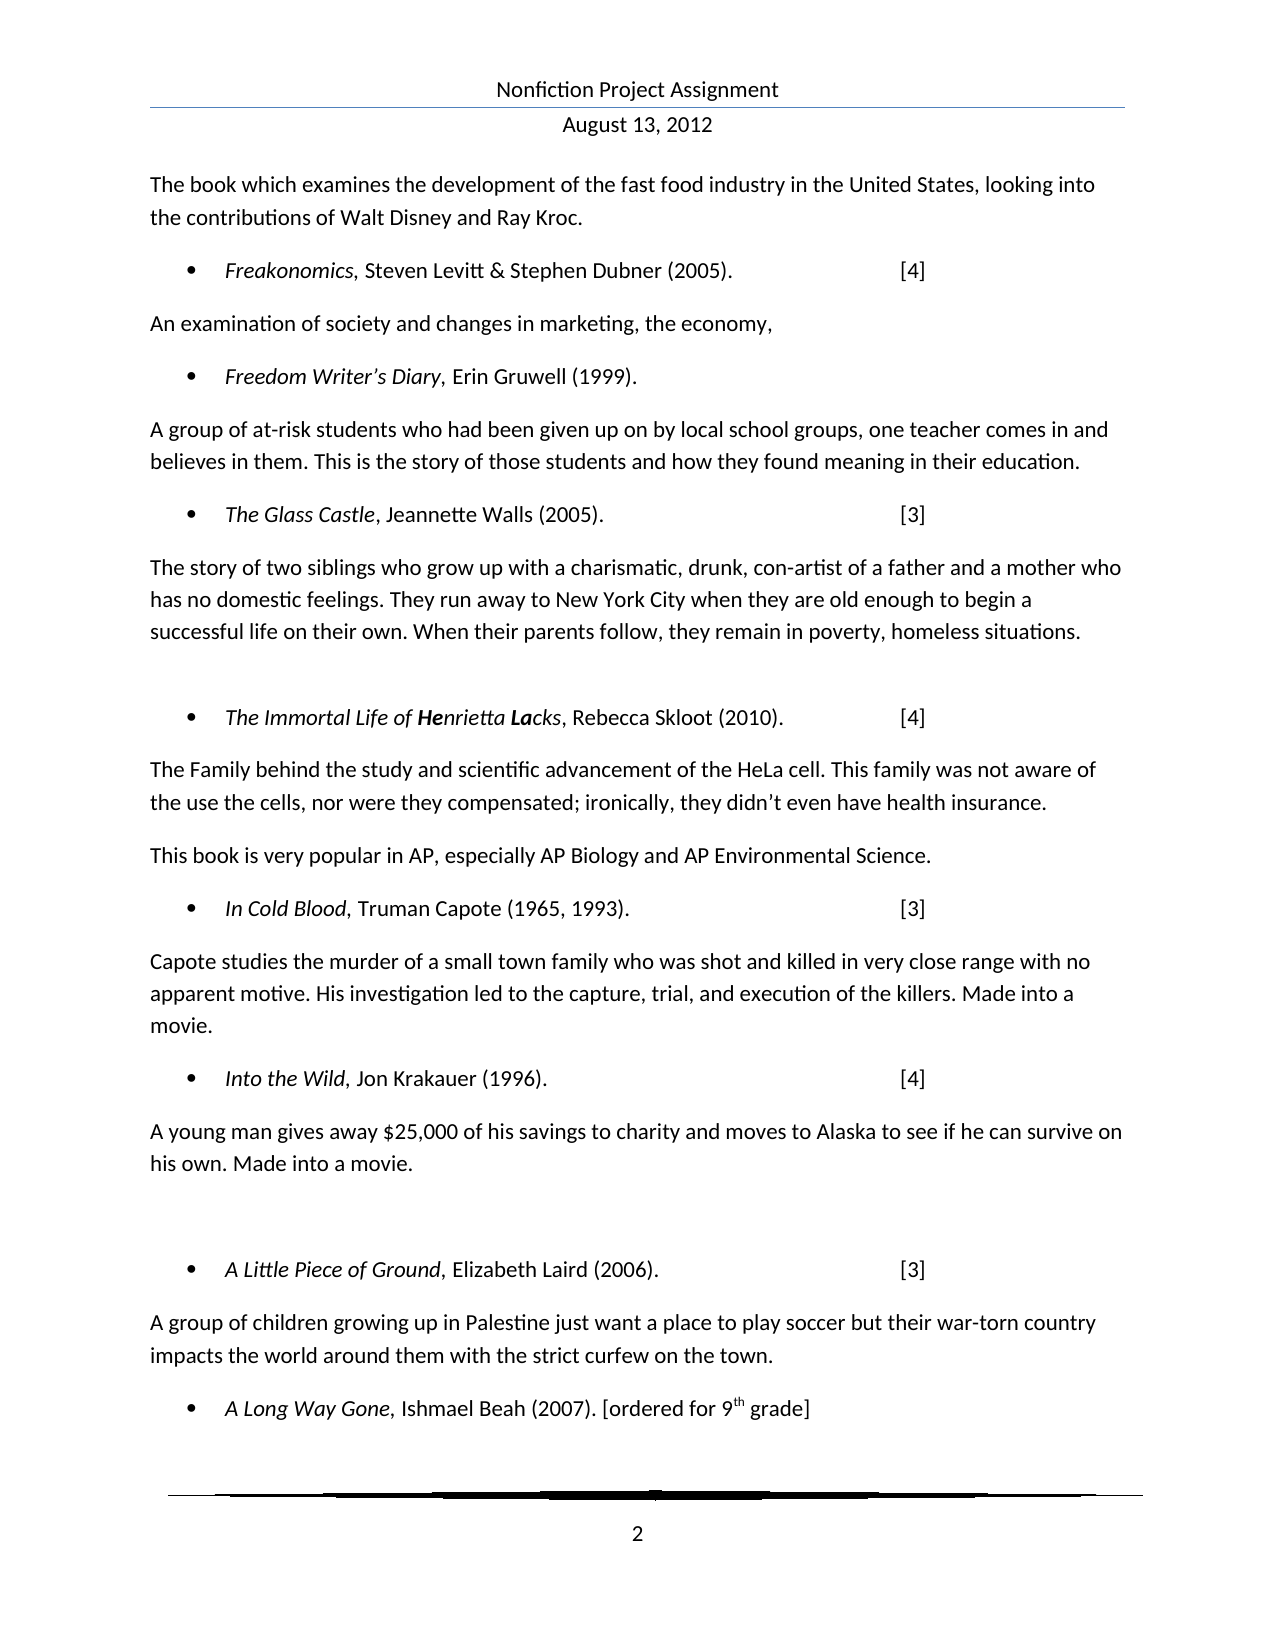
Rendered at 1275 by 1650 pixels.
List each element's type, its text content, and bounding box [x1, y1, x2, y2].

list In Cold Blood, Truman Capote (1965, 1993). [3] [187, 894, 1125, 922]
list The Glass Castle, Jeannette Walls (2005). [3] [187, 500, 1125, 528]
text A group of children growing up in Palestine just want a place to play soccer but their war-torn country impacts the world around them with the strict curfew on the town. [150, 1308, 1125, 1369]
text A young man gives away $25,000 of his savings to charity and moves to Alaska to see if he can survive on his own. Made into a movie. [150, 1117, 1125, 1177]
list A Little Piece of Ground, Elizabeth Laird (2006). [3] [187, 1256, 1125, 1283]
text The Family behind the study and scientific advancement of the HeLa cell. This family was not aware of the use the cells, nor were they compensated; ironically, they didn’t even have health insurance. [150, 756, 1125, 816]
text The book which examines the development of the fast food industry in the United States, looking into the contributions of Walt Disney and Ray Kroc. [150, 171, 1125, 231]
list Into the Wild, Jon Krakauer (1996). [4] [187, 1064, 1125, 1092]
text The story of two siblings who grow up with a charismatic, drunk, con-artist of a father and a mother who has no domestic feelings. They run away to New York City when they are old enough to begin a successful life on their own. When their parents follow, they remain in poverty, homeless situations. [150, 553, 1125, 645]
text This book is very popular in AP, especially AP Biology and AP Environmental Science. [150, 841, 1125, 869]
list A Long Way Gone, Ishmael Beah (2007). [ordered for 9th grade] [187, 1394, 1125, 1422]
text A group of at-risk students who had been given up on by local school groups, one teacher comes in and believes in them. This is the story of those students and how they found meaning in their education. [150, 415, 1125, 475]
list Freakonomics, Steven Levitt & Stephen Dubner (2005). [4] [187, 256, 1125, 284]
list The Immortal Life of Henrietta Lacks, Rebecca Skloot (2010). [4] [187, 703, 1125, 731]
text An examination of society and changes in marketing, the economy, [150, 309, 1125, 337]
list Freedom Writer’s Diary, Erin Gruwell (1999). [187, 362, 1125, 390]
text Capote studies the murder of a small town family who was shot and killed in very close range with no apparent motive. His investigation led to the capture, trial, and execution of the killers. Made into a movie. [150, 947, 1125, 1039]
